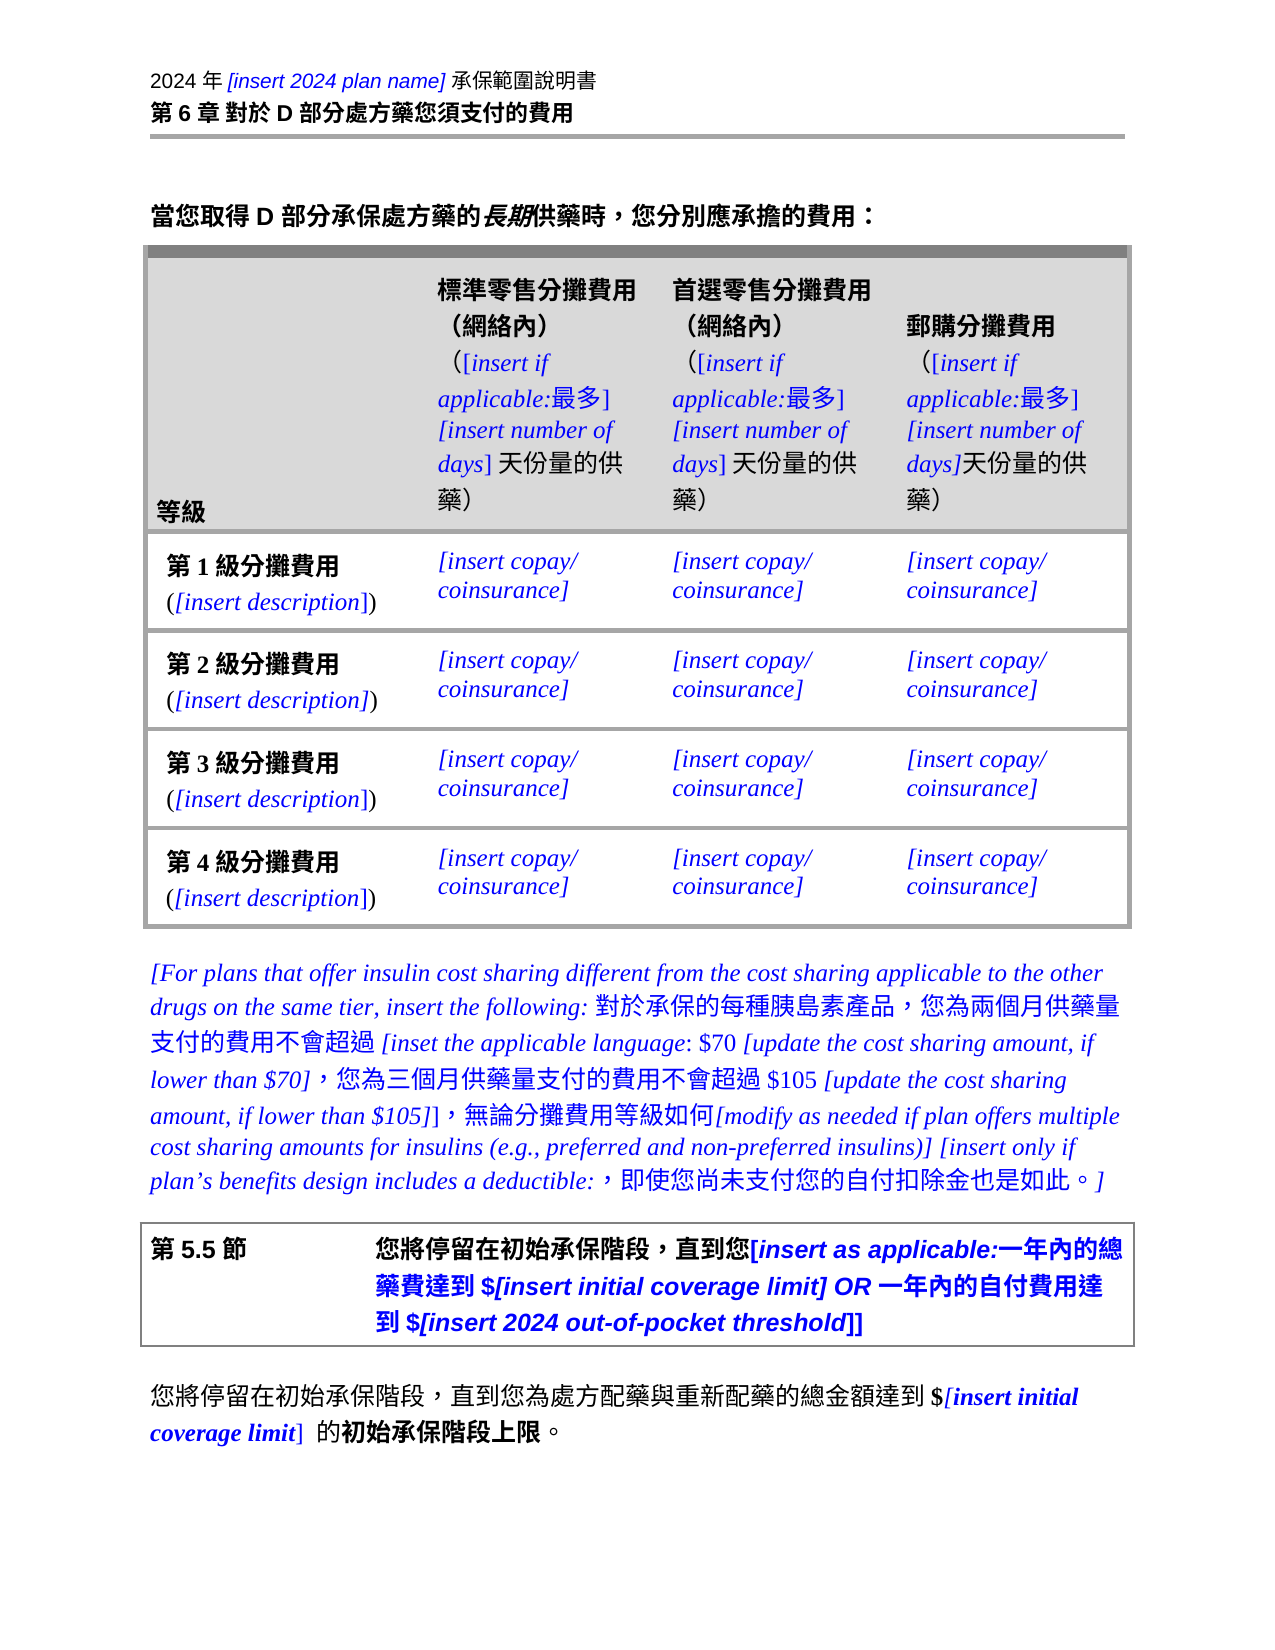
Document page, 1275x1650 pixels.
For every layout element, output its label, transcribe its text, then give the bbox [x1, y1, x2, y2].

table_cell 第 1 級分攤費用 ([insert description]) [148, 534, 426, 628]
table_cell [insert copay/ coinsurance] [895, 830, 1127, 924]
table_header 郵購分攤費用（[insert if applicable:最多] [insert number of days]天份量的供藥） [895, 258, 1127, 529]
table_cell [insert copay/ coinsurance] [661, 830, 895, 924]
table_cell [insert copay/ coinsurance] [426, 830, 661, 924]
table_cell 第 3 級分攤費用 ([insert description]) [148, 731, 426, 826]
table_cell [insert copay/ coinsurance] [661, 731, 895, 826]
subtitle 第 5.5 節 您將停留在初始承保階段，直到您[insert as applicable:一年內的總藥費達到 $[insert initial coverage limit] OR 一年內的自付費用達到 $[insert 2024 out-of-pocket threshold]] [142, 1224, 1133, 1345]
text [For plans that offer insulin cost sharing different from the cost sharing applicable to the other drugs on the same tier, insert the following: 對於承保的每種胰島素產品，您為兩個月供藥量支付的費用不會超過 [inset the applicable language: $70 [update the cost sharing amount, if lower than $70]，您為三個月供藥量支付的費用不會超過 $105 [update the cost sharing amount, if lower than $105]]，無論分攤費用等級如何[modify as needed if plan offers multiple cost sharing amounts for insulins (e.g., preferred and non-preferred insulins)] [insert only if plan’s benefits design includes a deductible:，即使您尚未支付您的自付扣除金也是如此。] [150, 958, 1125, 1197]
table_header 首選零售分攤費用（網絡內）（[insert if applicable:最多] [insert number of days] 天份量的供藥） [661, 258, 895, 529]
table_cell 第 2 級分攤費用 ([insert description]) [148, 633, 426, 727]
table_cell [insert copay/ coinsurance] [895, 633, 1127, 727]
table_cell 第 4 級分攤費用 ([insert description]) [148, 830, 426, 924]
table_header 等級 [148, 258, 426, 529]
table_cell [insert copay/ coinsurance] [895, 731, 1127, 826]
table_cell [insert copay/ coinsurance] [426, 731, 661, 826]
table_header 標準零售分攤費用（網絡內）（[insert if applicable:最多] [insert number of days] 天份量的供藥） [426, 258, 661, 529]
table_cell [insert copay/ coinsurance] [426, 633, 661, 727]
table_cell [insert copay/ coinsurance] [661, 633, 895, 727]
table_cell [insert copay/ coinsurance] [661, 534, 895, 628]
text 您將停留在初始承保階段，直到您為處方配藥與重新配藥的總金額達到 $[insert initial coverage limit] 的初始承保階段上限。 [150, 1376, 1125, 1449]
subtitle 當您取得 D 部分承保處方藥的長期供藥時，您分別應承擔的費用： [150, 196, 1125, 233]
table_cell [insert copay/ coinsurance] [895, 534, 1127, 628]
table_cell [insert copay/ coinsurance] [426, 534, 661, 628]
